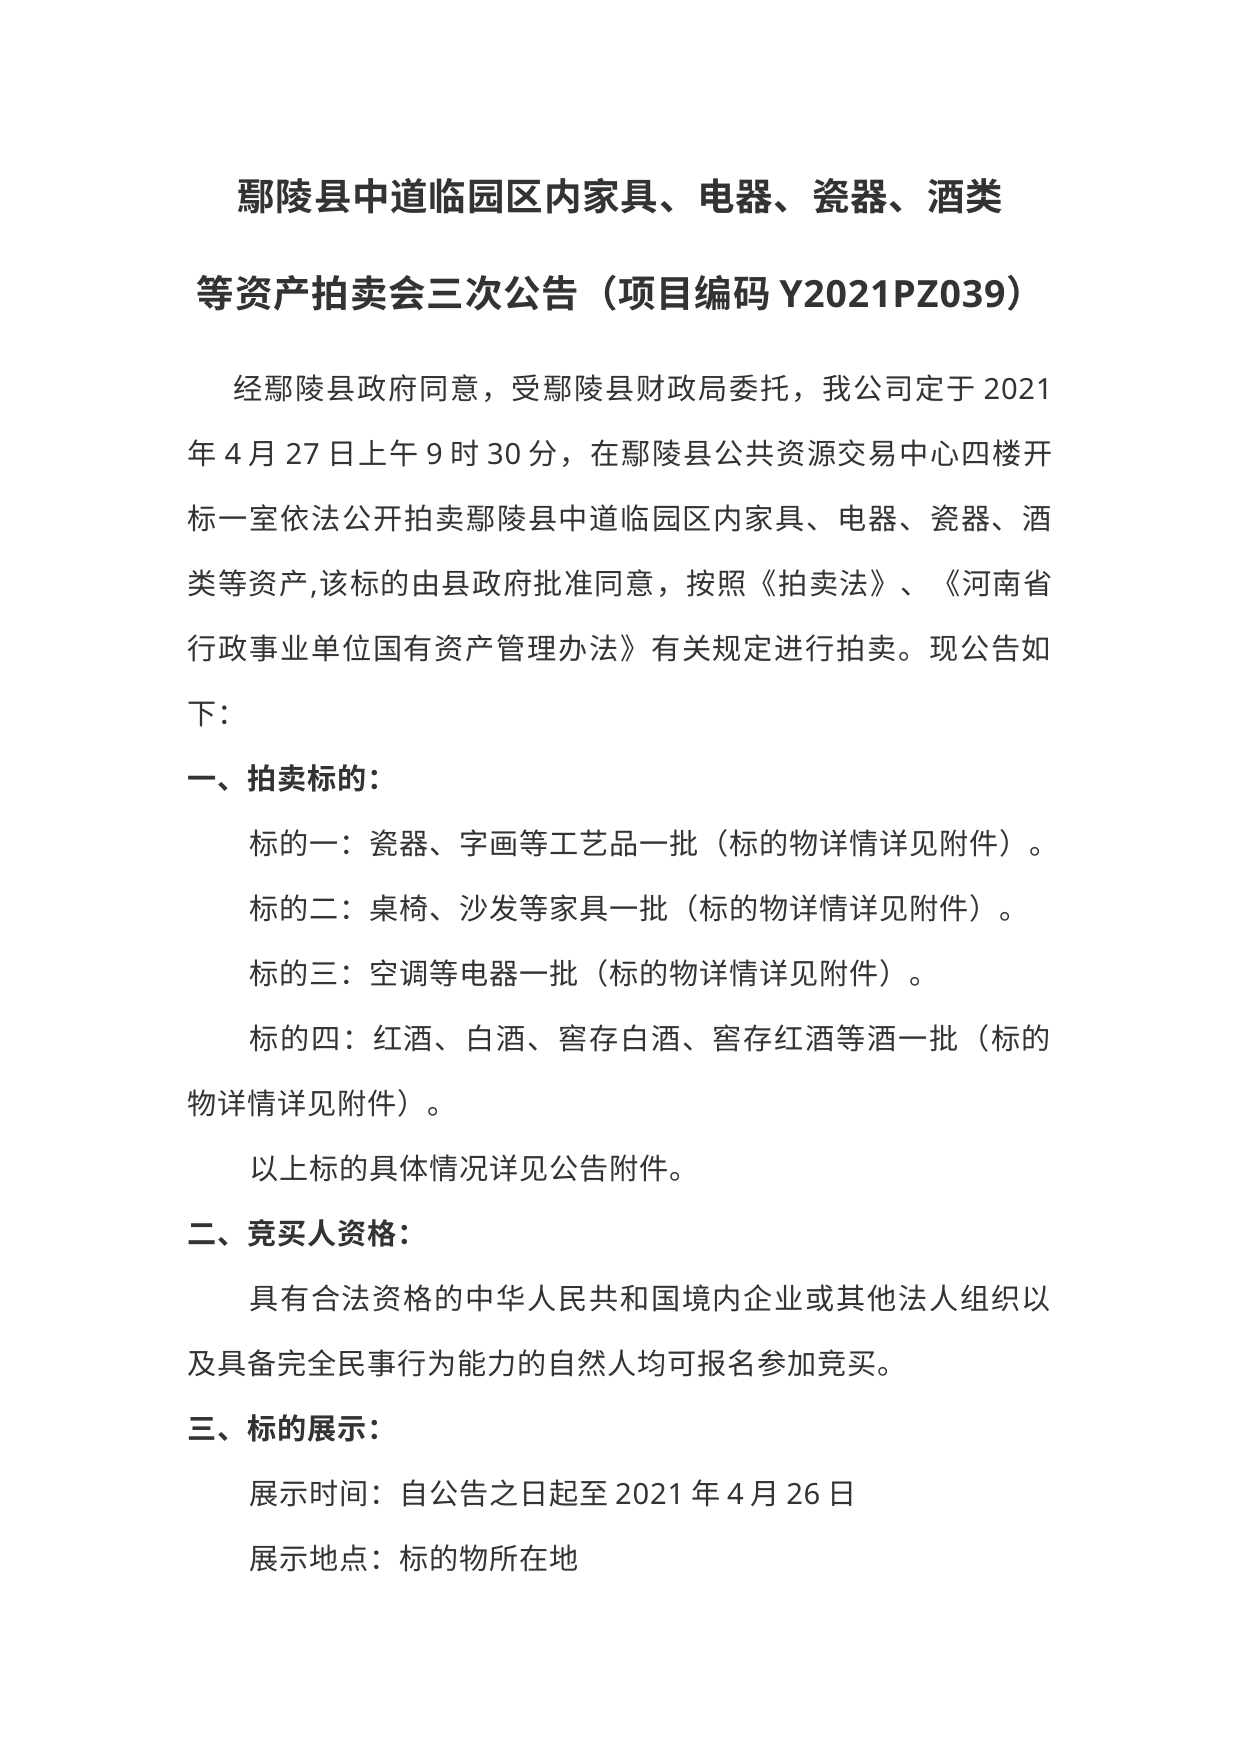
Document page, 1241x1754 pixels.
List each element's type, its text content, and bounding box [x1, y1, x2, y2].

text 标的四：红酒、白酒、窖存白酒、窖存红酒等酒一批（标的物详情详见附件）。 [187, 1004, 1053, 1134]
text 标的二：桌椅、沙发等家具一批（标的物详情详见附件）。 [187, 874, 1053, 939]
subtitle 等资产拍卖会三次公告（项目编码Y2021PZ039） [187, 258, 1053, 323]
text 以上标的具体情况详见公告附件。 [187, 1134, 1053, 1199]
text 展示地点：标的物所在地 [187, 1524, 1053, 1589]
text 展示时间：自公告之日起至2021年4月26日 [187, 1459, 1053, 1524]
text 三、标的展示： [187, 1394, 1053, 1459]
text 标的一：瓷器、字画等工艺品一批（标的物详情详见附件）。 [187, 809, 1053, 874]
subtitle 鄢陵县中道临园区内家具、电器、瓷器、酒类 [187, 162, 1053, 227]
text 标的三：空调等电器一批（标的物详情详见附件）。 [187, 939, 1053, 1004]
text 经鄢陵县政府同意，受鄢陵县财政局委托，我公司定于2021年4月27日上午9时30分，在鄢陵县公共资源交易中心四楼开标一室依法公开拍卖鄢陵县中道临园区内家具、电器、瓷器、酒类等资产,该标的由县政府批准同意，按照《拍卖法》、《河南省行政事业单位国有资产管理办法》有关规定进行拍卖。现公告如下： [187, 354, 1053, 744]
text 具有合法资格的中华人民共和国境内企业或其他法人组织以及具备完全民事行为能力的自然人均可报名参加竞买。 [187, 1264, 1053, 1394]
text 一、拍卖标的： [187, 744, 1053, 809]
text 二、竞买人资格： [187, 1199, 1053, 1264]
